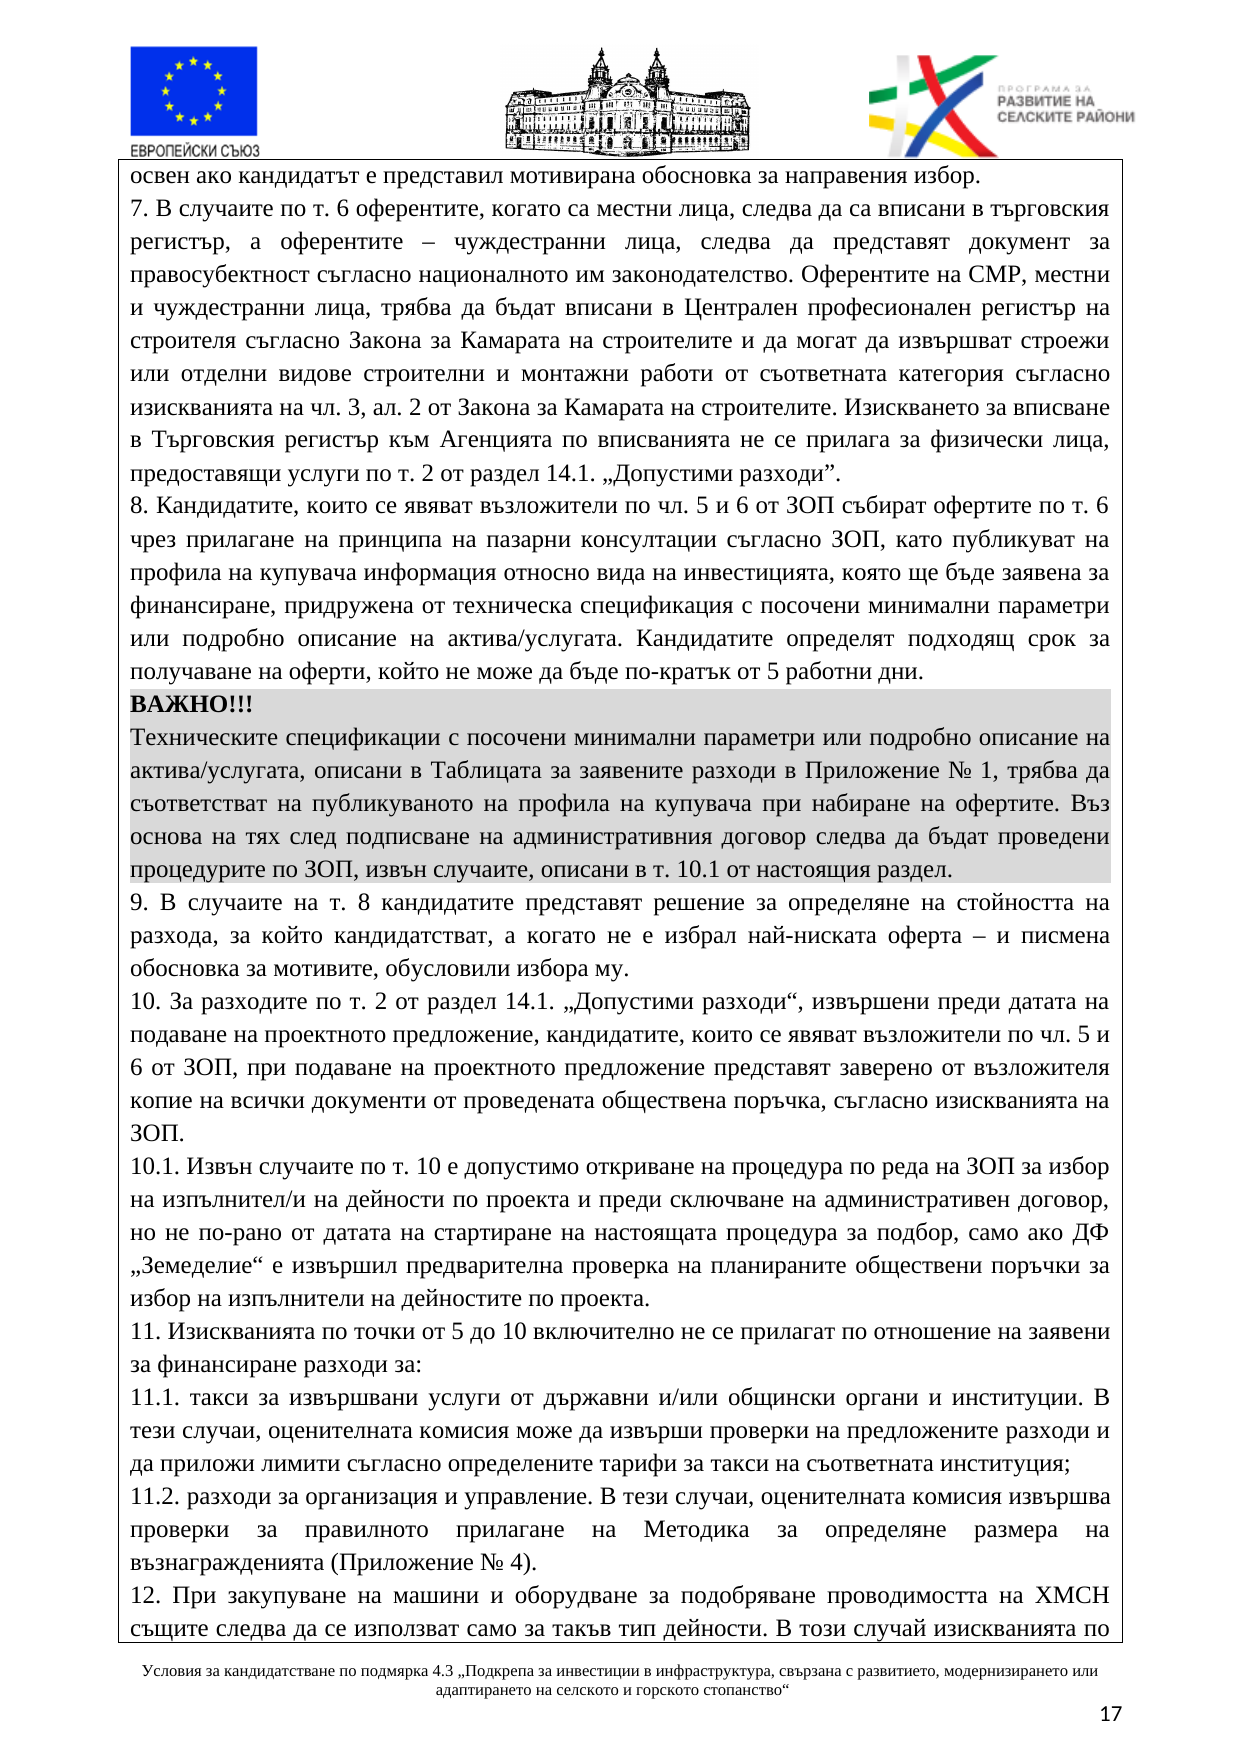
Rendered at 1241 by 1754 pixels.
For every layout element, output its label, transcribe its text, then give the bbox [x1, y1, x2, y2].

picture [499, 44, 760, 159]
picture [869, 54, 1140, 160]
picture [130, 45, 261, 159]
